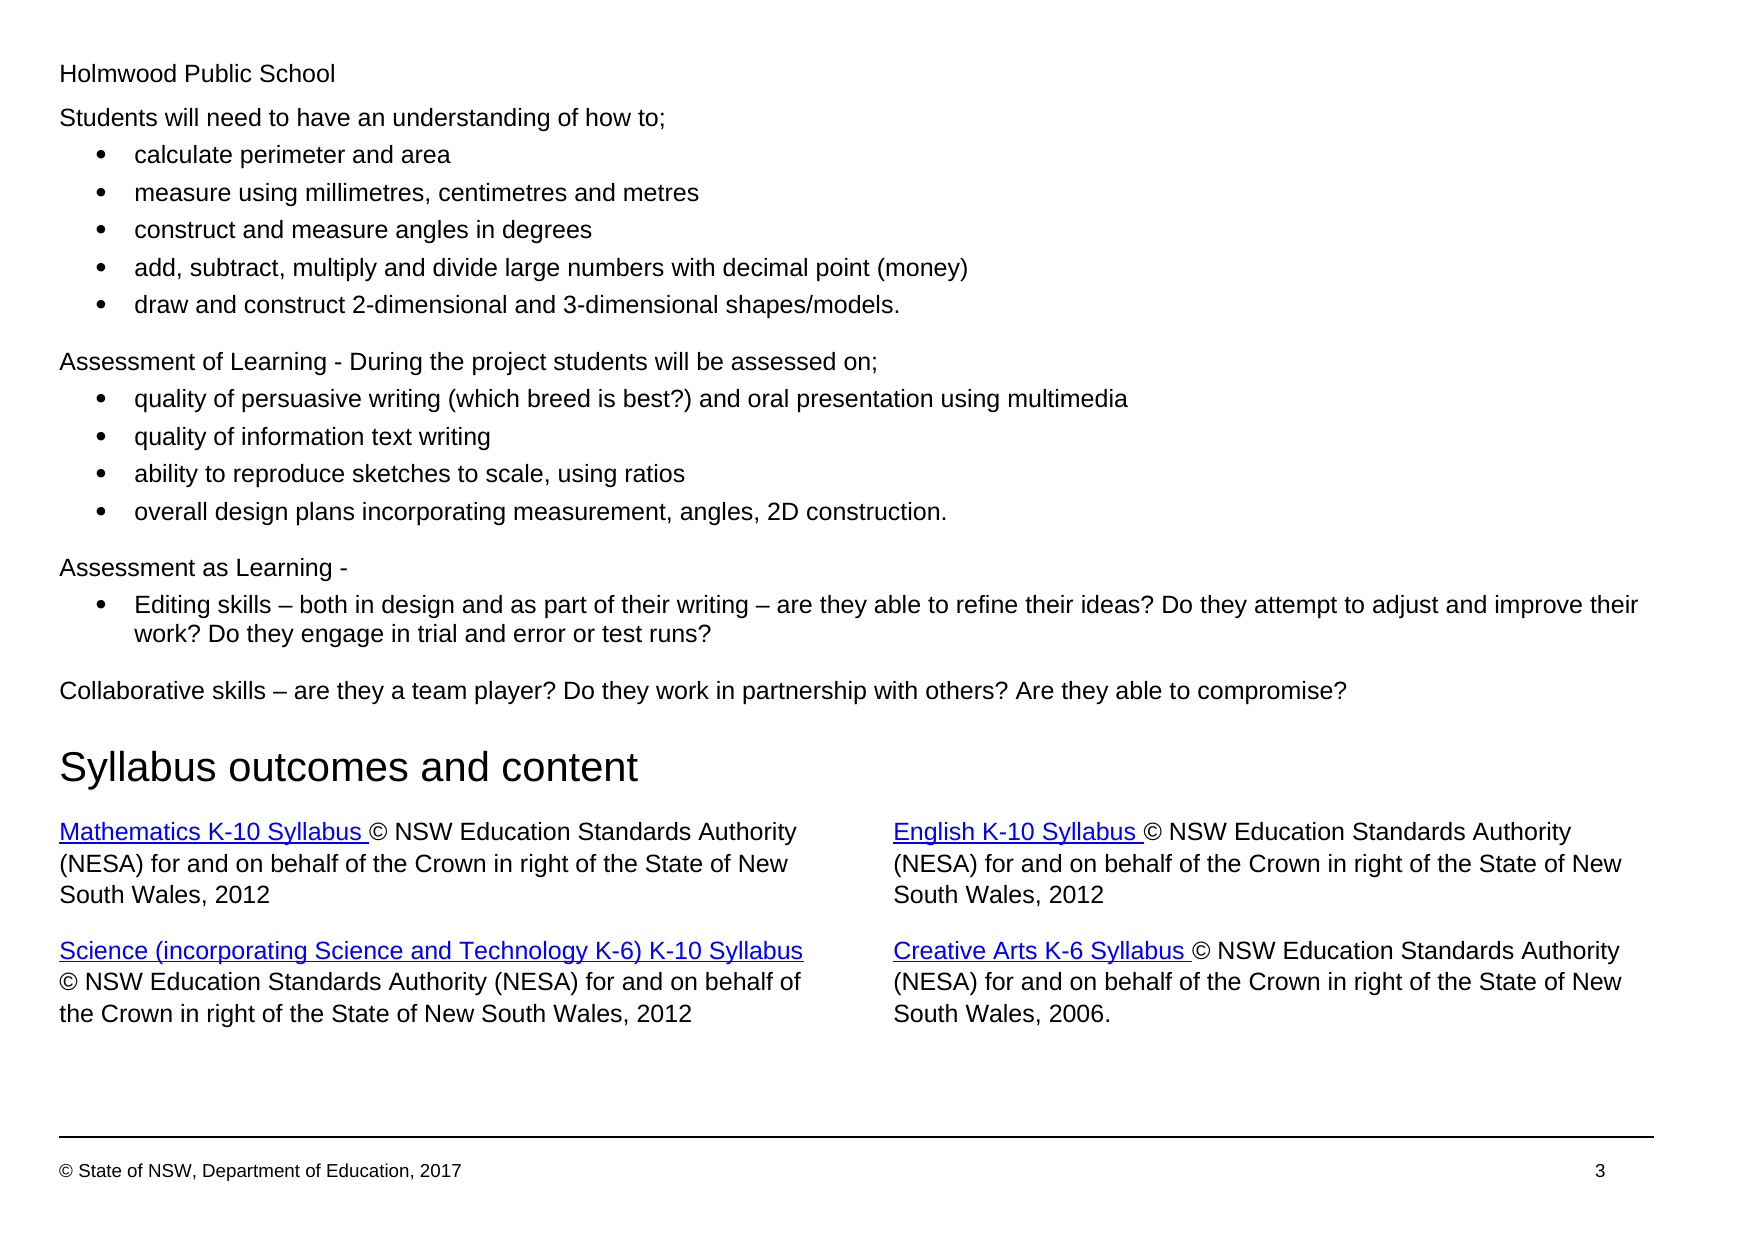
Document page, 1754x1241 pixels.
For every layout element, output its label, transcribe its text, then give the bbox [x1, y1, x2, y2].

list quality of information text writing [97, 421, 1653, 450]
text Syllabus outcomes and content [59, 742, 1653, 790]
list add, subtract, multiply and divide large numbers with decimal point (money) [97, 252, 1653, 282]
list draw and construct 2-dimensional and 3-dimensional shapes/models. [97, 290, 1653, 319]
text English K-10 Syllabus © NSW Education Standards Authority (NESA) for and on behalf of the Crown in right of the State of New South Wales, 2012 [893, 815, 1653, 909]
list ability to reproduce sketches to scale, using ratios [97, 459, 1653, 488]
list measure using millimetres, centimetres and metres [97, 177, 1653, 207]
list construct and measure angles in degrees [97, 215, 1653, 244]
list overall design plans incorporating measurement, angles, 2D construction. [97, 496, 1653, 525]
text Students will need to have an understanding of how to; [59, 100, 1653, 132]
text Assessment of Learning - During the project students will be assessed on; [59, 344, 1653, 375]
text Science (incorporating Science and Technology K-6) K-10 Syllabus © NSW Education Standards Authority (NESA) for and on behalf of the Crown in right of the State of New South Wales, 2012 [59, 934, 819, 1027]
text Collaborative skills – are they a team player? Do they work in partnership with others? Are they able to compromise? [59, 673, 1653, 704]
text Assessment as Learning - [59, 550, 1653, 582]
text Mathematics K-10 Syllabus © NSW Education Standards Authority (NESA) for and on behalf of the Crown in right of the State of New South Wales, 2012 [59, 815, 819, 909]
text Creative Arts K-6 Syllabus © NSW Education Standards Authority (NESA) for and on behalf of the Crown in right of the State of New South Wales, 2006. [893, 934, 1653, 1027]
list quality of persuasive writing (which breed is best?) and oral presentation using multimedia [97, 384, 1653, 413]
list calculate perimeter and area [97, 140, 1653, 169]
list Editing skills – both in design and as part of their writing – are they able to refine their ideas? Do they attempt to adjust and improve their work? Do they engage in trial and error or test runs? [97, 590, 1653, 648]
